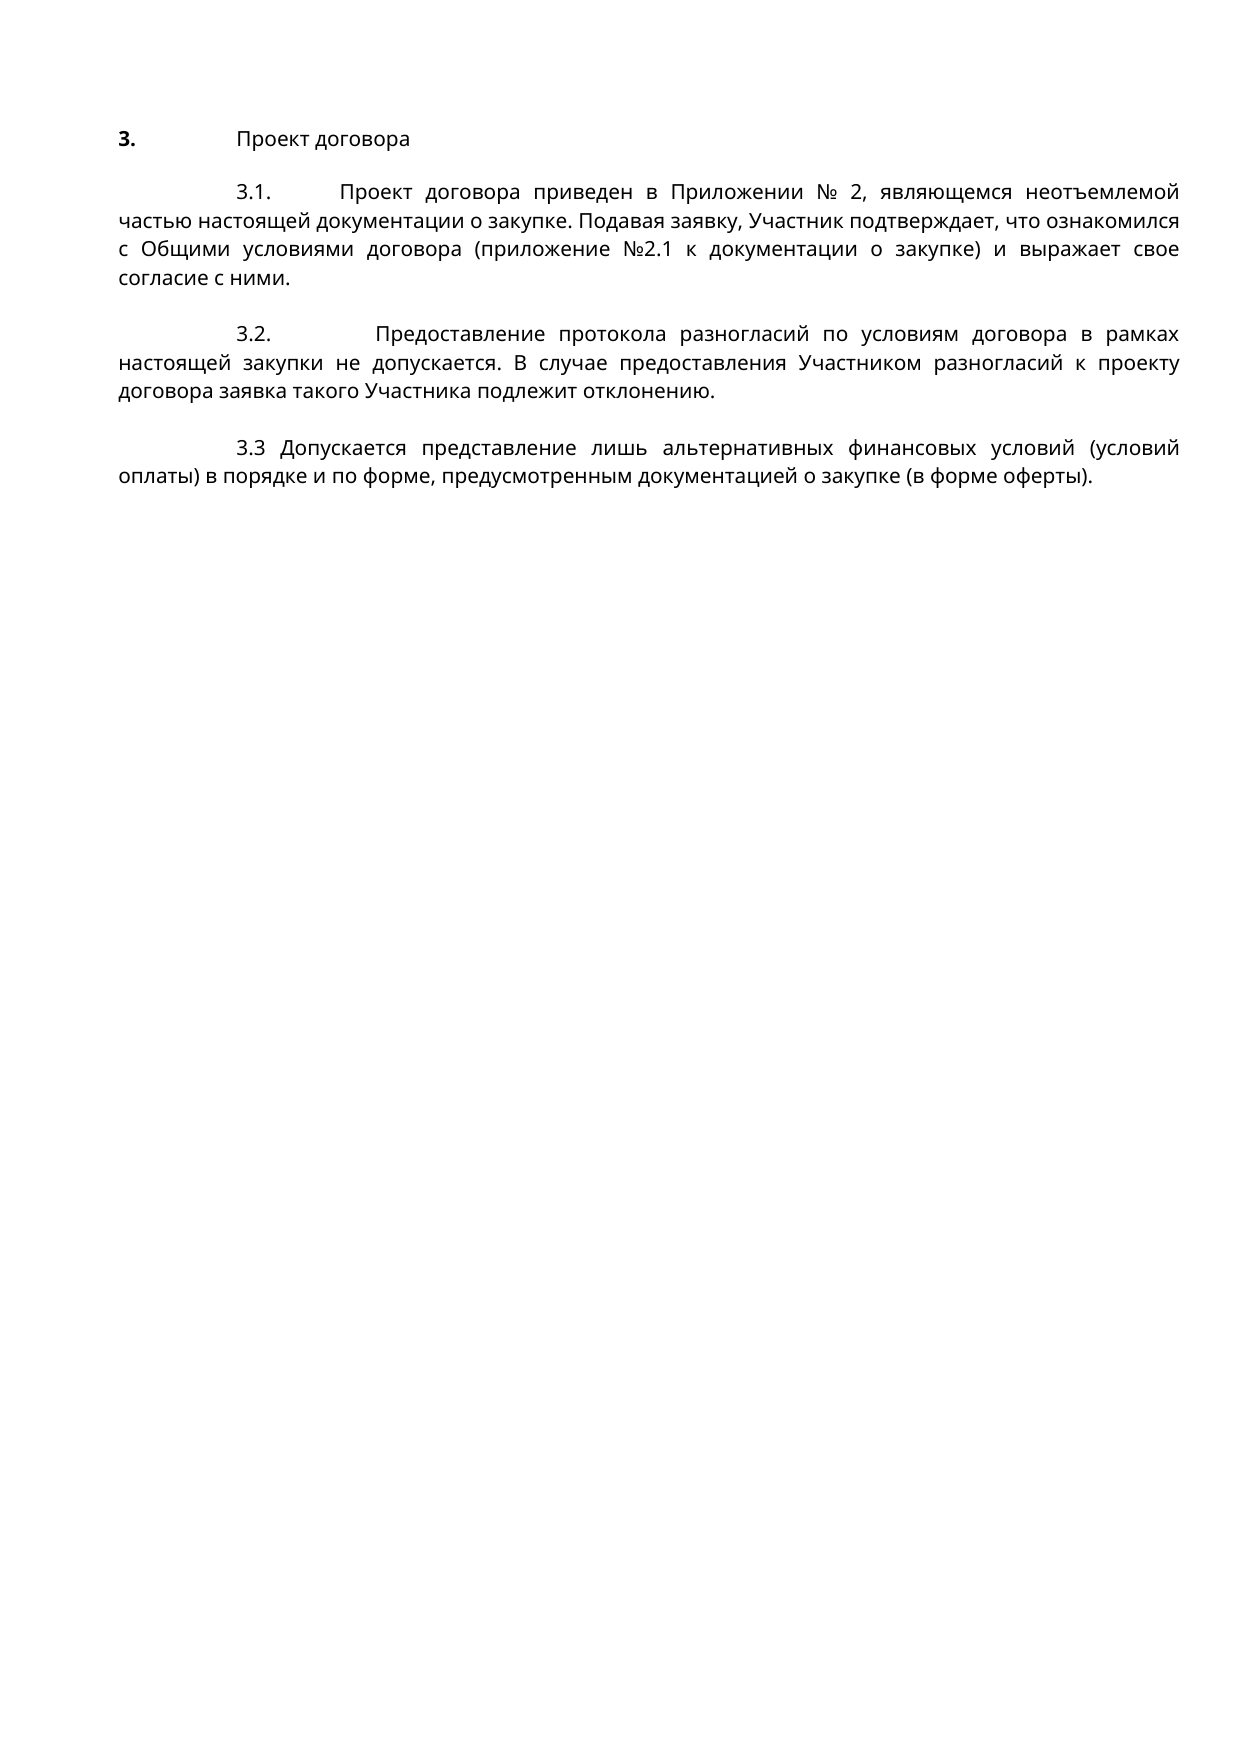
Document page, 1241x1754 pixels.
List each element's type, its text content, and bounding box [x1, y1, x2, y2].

text 3.2. Предоставление протокола разногласий по условиям договора в рамках настоящей закупки не допускается. В случае предоставления Участником разногласий к проекту договора заявка такого Участника подлежит отклонению. [118, 319, 1181, 405]
subtitle Проект договора [118, 124, 1181, 152]
text 3.1. Проект договора приведен в Приложении № 2, являющемся неотъемлемой частью настоящей документации о закупке. Подавая заявку, Участник подтверждает, что ознакомился с Общими условиями договора (приложение №2.1 к документации о закупке) и выражает свое согласие с ними. [118, 177, 1181, 291]
text 3.3 Допускается представление лишь альтернативных финансовых условий (условий оплаты) в порядке и по форме, предусмотренным документацией о закупке (в форме оферты). [118, 433, 1181, 490]
